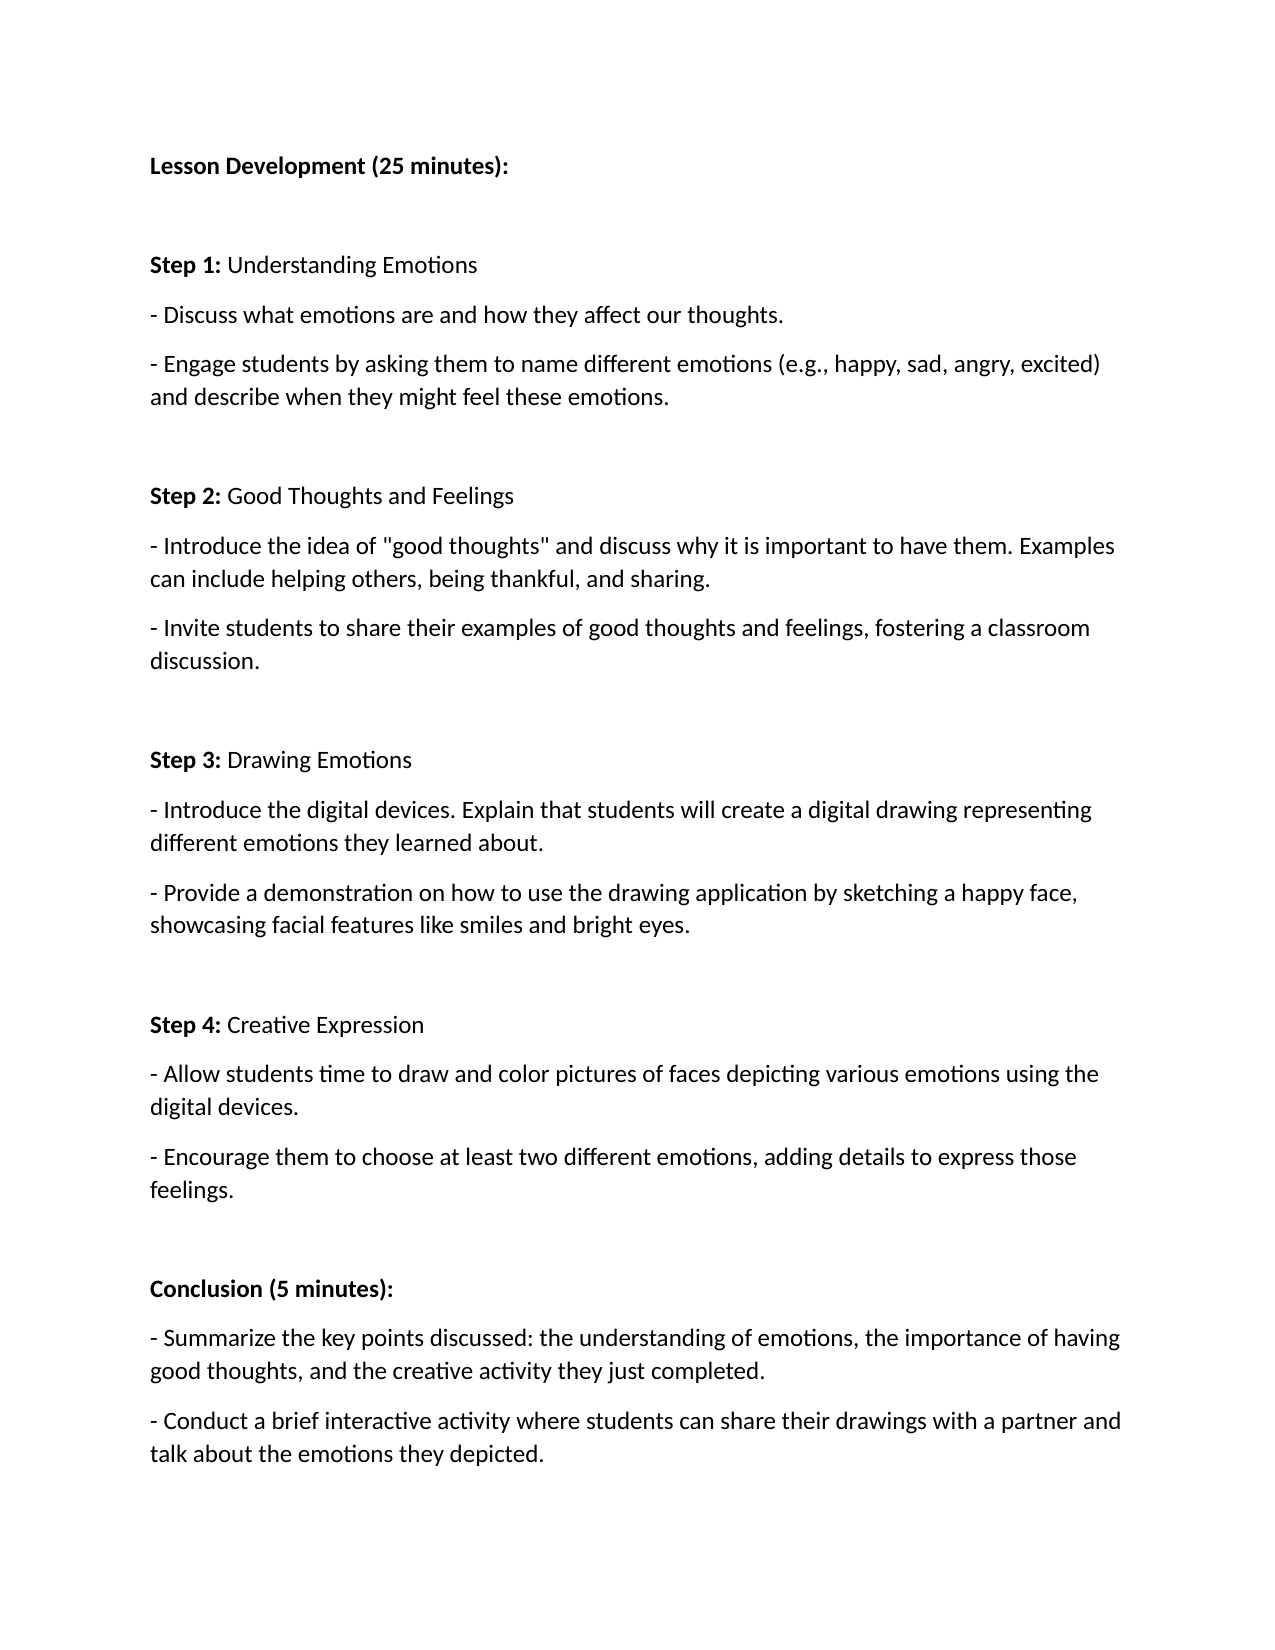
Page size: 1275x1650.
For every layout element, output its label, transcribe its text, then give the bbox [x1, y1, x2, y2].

text - Conduct a brief interactive activity where students can share their drawings with a partner and talk about the emotions they depicted. [150, 1405, 1125, 1468]
text Step 2: Good Thoughts and Feelings [150, 480, 1125, 511]
text Lesson Development (25 minutes): [150, 150, 1125, 181]
text - Provide a demonstration on how to use the drawing application by sketching a happy face, showcasing facial features like smiles and bright eyes. [150, 877, 1125, 940]
text - Discuss what emotions are and how they affect our thoughts. [150, 299, 1125, 329]
text Step 4: Creative Expression [150, 1009, 1125, 1039]
text Conclusion (5 minutes): [150, 1273, 1125, 1303]
text - Allow students time to draw and color pictures of faces depicting various emotions using the digital devices. [150, 1058, 1125, 1122]
text - Introduce the idea of "good thoughts" and discuss why it is important to have them. Examples can include helping others, being thankful, and sharing. [150, 530, 1125, 593]
text - Introduce the digital devices. Explain that students will create a digital drawing representing different emotions they learned about. [150, 794, 1125, 858]
text Step 3: Drawing Emotions [150, 744, 1125, 775]
text Step 1: Understanding Emotions [150, 249, 1125, 280]
text - Summarize the key points discussed: the understanding of emotions, the importance of having good thoughts, and the creative activity they just completed. [150, 1322, 1125, 1386]
text - Invite students to share their examples of good thoughts and feelings, fostering a classroom discussion. [150, 612, 1125, 676]
text - Encourage them to choose at least two different emotions, adding details to express those feelings. [150, 1141, 1125, 1204]
text - Engage students by asking them to name different emotions (e.g., happy, sad, angry, excited) and describe when they might feel these emotions. [150, 348, 1125, 412]
